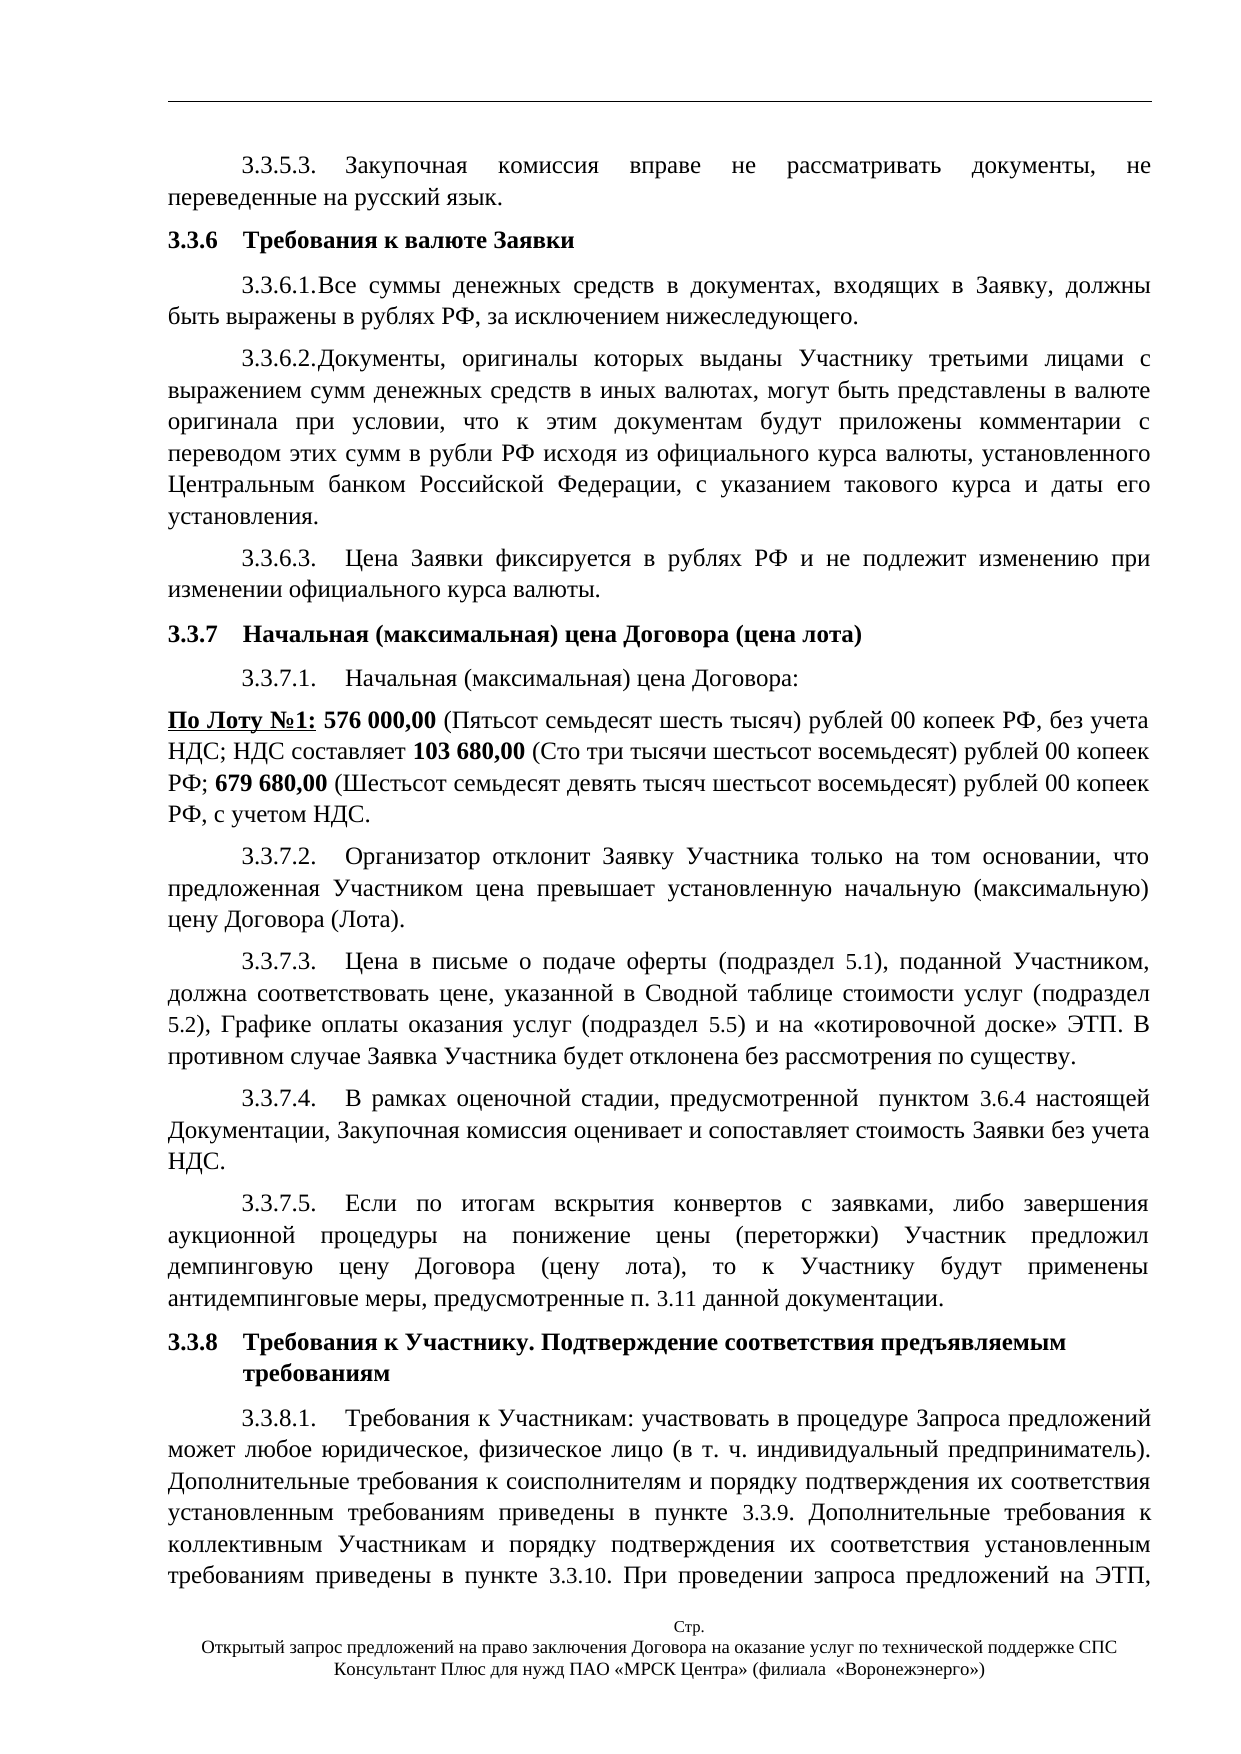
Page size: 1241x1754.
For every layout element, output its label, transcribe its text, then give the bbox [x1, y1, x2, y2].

subtitle Требования к валюте Заявки [168, 226, 1152, 254]
text По Лоту №1: 576 000,00 (Пятьсот семьдесят шесть тысяч) рублей 00 копеек РФ, без учета НДС; НДС составляет 103 680,00 (Сто три тысячи шестьсот восемьдесят) рублей 00 копеек РФ; 679 680,00 (Шестьсот семьдесят девять тысяч шестьсот восемьдесят) рублей 00 копеек РФ, с учетом НДС. [168, 705, 1150, 828]
list Цена в письме о подаче оферты (подраздел 5.1), поданной Участником, должна соответствовать цене, указанной в Сводной таблице стоимости услуг (подраздел 5.2), Графике оплаты оказания услуг (подраздел 5.5) и на «котировочной доске» ЭТП. В противном случае Заявка Участника будет отклонена без рассмотрения по существу. [168, 946, 1150, 1070]
list Если по итогам вскрытия конвертов с заявками, либо завершения аукционной процедуры на понижение цены (переторжки) Участник предложил демпинговую цену Договора (цену лота), то к Участнику будут применены антидемпинговые меры, предусмотренные п. 3.11 данной документации. [168, 1188, 1150, 1312]
list В рамках оценочной стадии, предусмотренной пунктом 3.6.4 настоящей Документации, Закупочная комиссия оценивает и сопоставляет стоимость Заявки без учета НДС. [168, 1083, 1150, 1175]
list Цена Заявки фиксируется в рублях РФ и не подлежит изменению при изменении официального курса валюты. [168, 543, 1152, 603]
list Закупочная комиссия вправе не рассматривать документы, не переведенные на русский язык. [168, 150, 1152, 210]
list Организатор отклонит Заявку Участника только на том основании, что предложенная Участником цена превышает установленную начальную (максимальную) цену Договора (Лота). [168, 841, 1150, 933]
list Все суммы денежных средств в документах, входящих в Заявку, должны быть выражены в рублях РФ, за исключением нижеследующего. [168, 270, 1152, 330]
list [168, 1403, 1152, 1589]
subtitle Начальная (максимальная) цена Договора (цена лота) [168, 619, 1152, 647]
list Документы, оригиналы которых выданы Участнику третьими лицами с выражением сумм денежных средств в иных валютах, могут быть представлены в валюте оригинала при условии, что к этим документам будут приложены комментарии с переводом этих сумм в рубли РФ исходя из официального курса валюты, установленного Центральным банком Российской Федерации, с указанием такового курса и даты его установления. [168, 343, 1152, 530]
list Начальная (максимальная) цена Договора: [168, 663, 1150, 691]
subtitle Требования к Участнику. Подтверждение соответствия предъявляемым требованиям [168, 1327, 1152, 1387]
